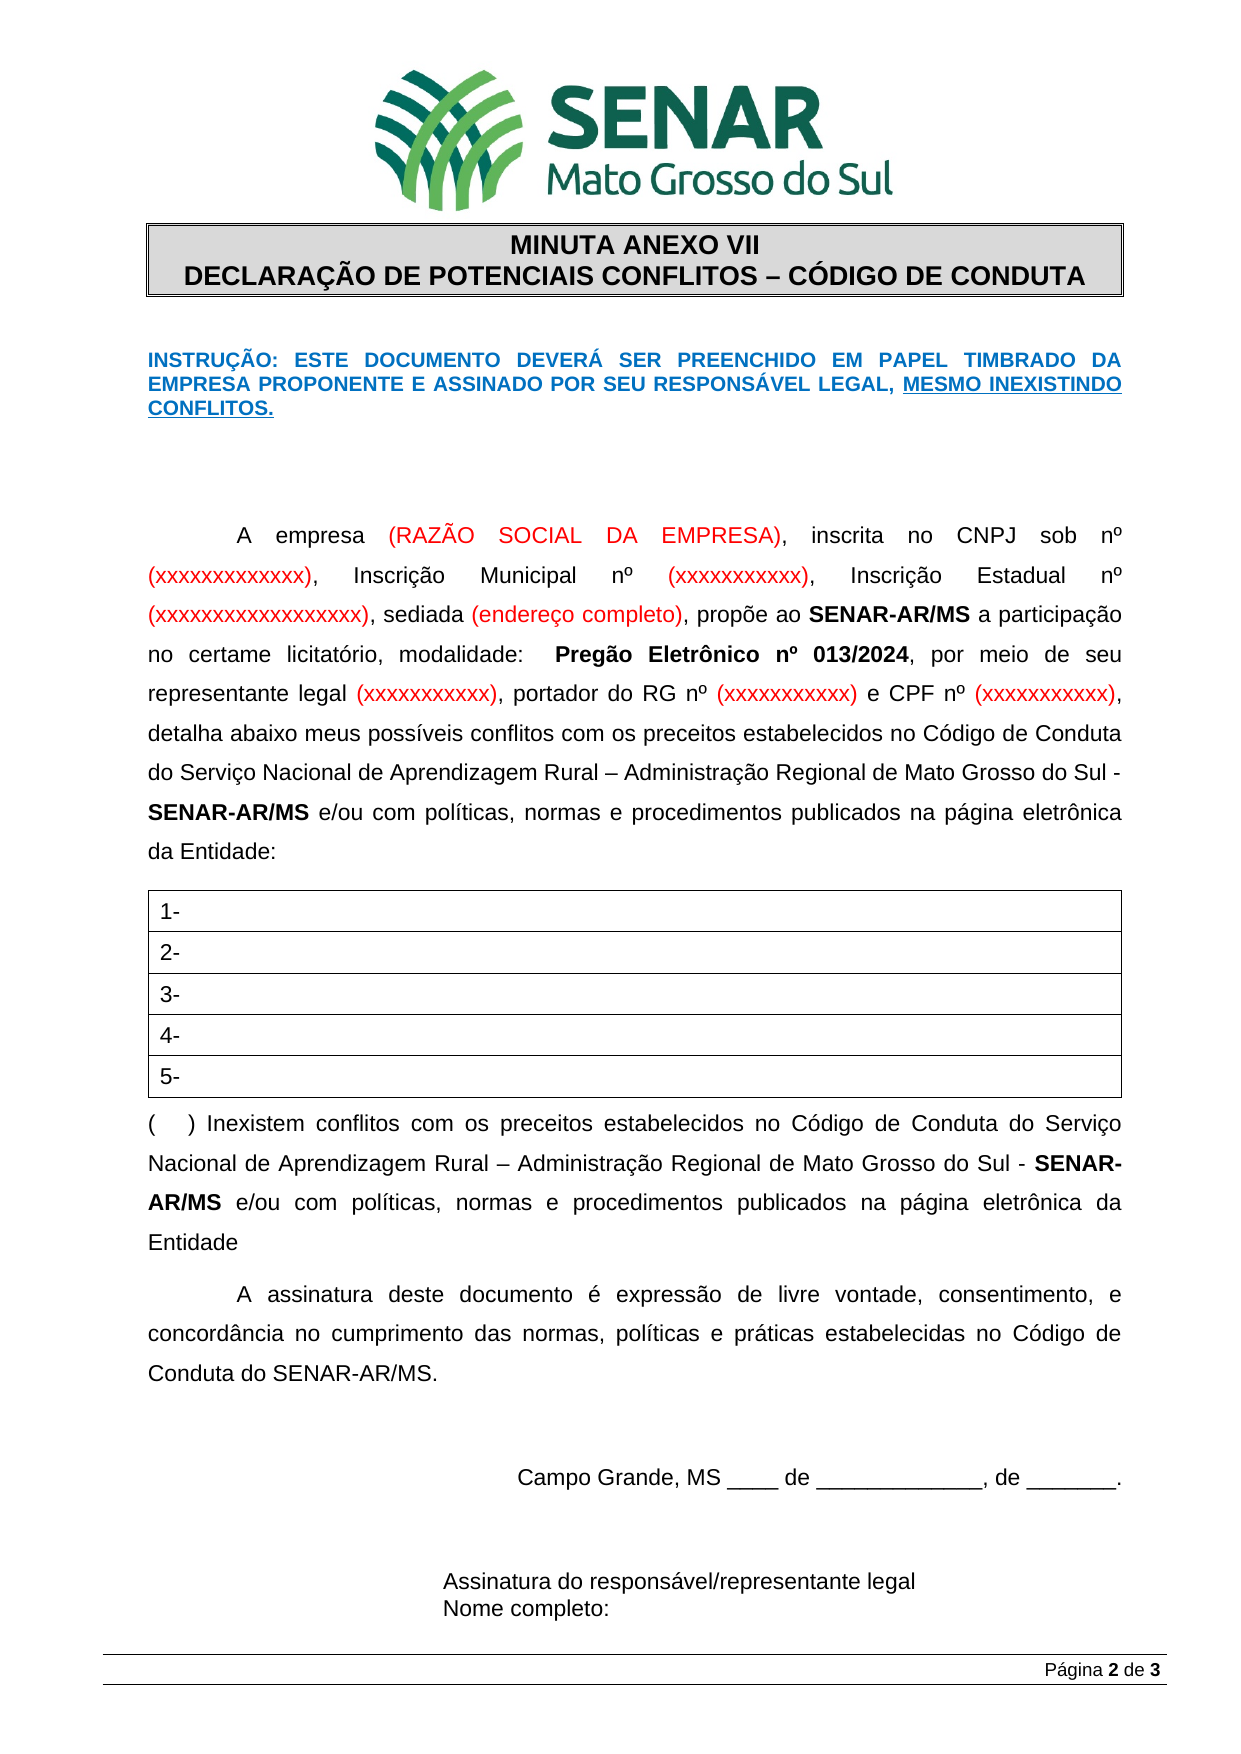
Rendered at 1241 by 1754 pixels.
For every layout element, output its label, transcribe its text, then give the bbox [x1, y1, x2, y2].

text Campo Grande, MS ____ de _____________, de _______. [148, 1463, 1122, 1490]
text Assinatura do responsável/representante legal [148, 1568, 1122, 1594]
table_cell 4- [149, 1015, 1121, 1055]
table_header 1- [149, 891, 1121, 931]
picture [365, 59, 905, 223]
table_cell 2- [149, 932, 1121, 973]
text A empresa (RAZÃO SOCIAL DA EMPRESA), inscrita no CNPJ sob nº (xxxxxxxxxxxxx), Inscrição Municipal nº (xxxxxxxxxxx), Inscrição Estadual nº (xxxxxxxxxxxxxxxxxx), sediada (endereço completo), propõe ao SENAR-AR/MS a participação no certame licitatório, modalidade: Pregão Eletrônico nº 013/2024, por meio de seu representante legal (xxxxxxxxxxx), portador do RG nº (xxxxxxxxxxx) e CPF nº (xxxxxxxxxxx), detalha abaixo meus possíveis conflitos com os preceitos estabelecidos no Código de Conduta do Serviço Nacional de Aprendizagem Rural – Administração Regional de Mato Grosso do Sul - SENAR-AR/MS e/ou com políticas, normas e procedimentos publicados na página eletrônica da Entidade: [148, 522, 1122, 864]
text A assinatura deste documento é expressão de livre vontade, consentimento, e concordância no cumprimento das normas, políticas e práticas estabelecidas no Código de Conduta do SENAR-AR/MS. [148, 1281, 1122, 1386]
text INSTRUÇÃO: ESTE DOCUMENTO DEVERÁ SER PREENCHIDO EM PAPEL TIMBRADO DA EMPRESA PROPONENTE E ASSINADO POR SEU RESPONSÁVEL LEGAL, MESMO INEXISTINDO CONFLITOS. [148, 348, 1122, 420]
table_cell 5- [149, 1056, 1121, 1097]
table_cell 3- [149, 974, 1121, 1014]
text ( ) Inexistem conflitos com os preceitos estabelecidos no Código de Conduta do Serviço Nacional de Aprendizagem Rural – Administração Regional de Mato Grosso do Sul - SENAR-AR/MS e/ou com políticas, normas e procedimentos publicados na página eletrônica da Entidade [148, 1110, 1122, 1255]
table_header MINUTA ANEXO VII DECLARAÇÃO DE POTENCIAIS CONFLITOS – CÓDIGO DE CONDUTA [149, 226, 1121, 294]
text Nome completo: [354, 1594, 1122, 1621]
